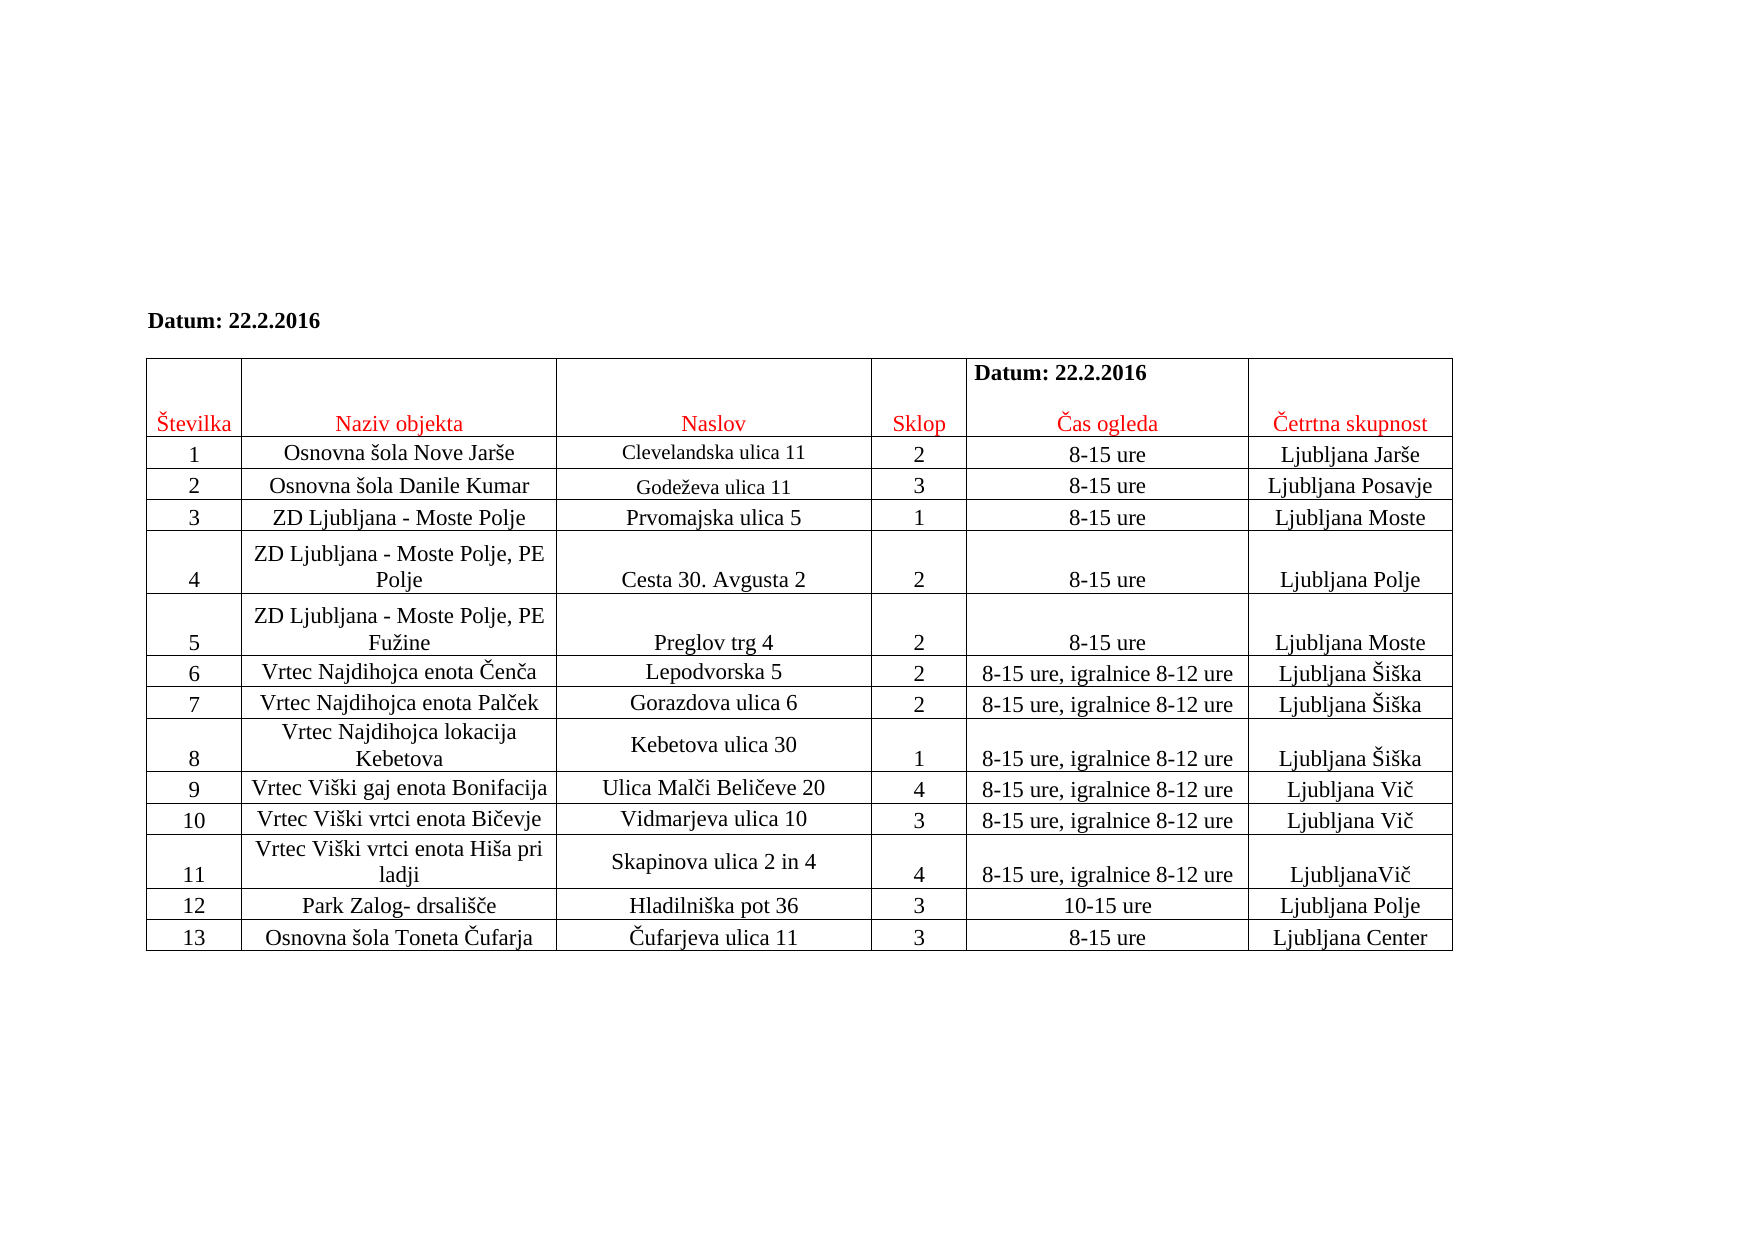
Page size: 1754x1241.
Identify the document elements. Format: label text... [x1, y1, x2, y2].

table_cell 3 [872, 889, 966, 919]
table_cell Ljubljana Vič [1249, 772, 1452, 802]
table_cell ZD Ljubljana - Moste Polje, PE Fužine [242, 594, 556, 655]
table_cell Ljubljana Polje [1249, 531, 1452, 592]
table_cell Cesta 30. Avgusta 2 [557, 531, 871, 592]
table_cell Lepodvorska 5 [557, 656, 871, 686]
table_cell 2 [872, 594, 966, 655]
table_cell Osnovna šola Danile Kumar [242, 469, 556, 499]
table_cell 10-15 ure [967, 889, 1248, 919]
table_header Številka [147, 359, 241, 436]
table_cell Ljubljana Šiška [1249, 687, 1452, 717]
table_cell 2 [147, 469, 241, 499]
table_cell 8-15 ure [967, 594, 1248, 655]
table_cell Ljubljana Polje [1249, 889, 1452, 919]
table_cell 8-15 ure, igralnice 8-12 ure [967, 719, 1248, 771]
table_cell ZD Ljubljana - Moste Polje, PE Polje [242, 531, 556, 592]
table_cell 7 [147, 687, 241, 717]
table_cell Vrtec Najdihojca lokacija Kebetova [242, 719, 556, 771]
table_cell Skapinova ulica 2 in 4 [557, 835, 871, 887]
text Datum: 22.2.2016 [148, 307, 1606, 333]
table_cell Osnovna šola Toneta Čufarja [242, 920, 556, 950]
table_cell Čufarjeva ulica 11 [557, 920, 871, 950]
table_cell Ljubljana Center [1249, 920, 1452, 950]
table_cell 8-15 ure [967, 437, 1248, 467]
table_cell Vrtec Viški vrtci enota Bičevje [242, 804, 556, 834]
table_cell 8-15 ure, igralnice 8-12 ure [967, 656, 1248, 686]
table_cell 5 [147, 594, 241, 655]
table_cell 4 [872, 835, 966, 887]
table_header Naziv objekta [242, 359, 556, 436]
table_cell Vidmarjeva ulica 10 [557, 804, 871, 834]
table_cell 6 [147, 656, 241, 686]
table_cell 8 [147, 719, 241, 771]
table_cell Ljubljana Jarše [1249, 437, 1452, 467]
table_header Četrtna skupnost [1249, 359, 1452, 436]
table_cell 8-15 ure, igralnice 8-12 ure [967, 804, 1248, 834]
table_cell 12 [147, 889, 241, 919]
table_cell 2 [872, 687, 966, 717]
table_cell 3 [147, 500, 241, 530]
table_cell 1 [147, 437, 241, 467]
table_cell Gorazdova ulica 6 [557, 687, 871, 717]
table_header Sklop [872, 359, 966, 436]
table_cell Ljubljana Vič [1249, 804, 1452, 834]
table_cell Vrtec Viški vrtci enota Hiša pri ladji [242, 835, 556, 887]
table_cell Vrtec Najdihojca enota Čenča [242, 656, 556, 686]
table_cell 4 [147, 531, 241, 592]
table_cell 8-15 ure [967, 469, 1248, 499]
table_cell Hladilniška pot 36 [557, 889, 871, 919]
table_cell Vrtec Najdihojca enota Palček [242, 687, 556, 717]
table_cell Osnovna šola Nove Jarše [242, 437, 556, 467]
table_cell 1 [872, 500, 966, 530]
table_cell 11 [147, 835, 241, 887]
table_cell 8-15 ure [967, 920, 1248, 950]
table_cell 10 [147, 804, 241, 834]
table_cell 3 [872, 920, 966, 950]
table_cell 4 [872, 772, 966, 802]
table_cell Prvomajska ulica 5 [557, 500, 871, 530]
table_cell 8-15 ure [967, 500, 1248, 530]
table_cell 2 [872, 656, 966, 686]
table_cell 9 [147, 772, 241, 802]
table_cell 13 [147, 920, 241, 950]
table_cell Ljubljana Šiška [1249, 656, 1452, 686]
table_cell 8-15 ure, igralnice 8-12 ure [967, 835, 1248, 887]
table_cell Ljubljana Posavje [1249, 469, 1452, 499]
table_cell Park Zalog- drsališče [242, 889, 556, 919]
table_header Datum: 22.2.2016 Čas ogleda [967, 359, 1248, 436]
table_cell Ljubljana Moste [1249, 594, 1452, 655]
table_cell ZD Ljubljana - Moste Polje [242, 500, 556, 530]
table_cell Godeževa ulica 11 [557, 469, 871, 499]
table_cell 8-15 ure, igralnice 8-12 ure [967, 687, 1248, 717]
table_cell 1 [872, 719, 966, 771]
table_cell Kebetova ulica 30 [557, 719, 871, 771]
table_cell LjubljanaVič [1249, 835, 1452, 887]
table_cell Clevelandska ulica 11 [557, 437, 871, 467]
table_cell Ljubljana Šiška [1249, 719, 1452, 771]
table_cell 2 [872, 437, 966, 467]
table_cell 8-15 ure [967, 531, 1248, 592]
table_cell 3 [872, 804, 966, 834]
table_cell 2 [872, 531, 966, 592]
table_cell Ljubljana Moste [1249, 500, 1452, 530]
table_cell Preglov trg 4 [557, 594, 871, 655]
table_cell Ulica Malči Beličeve 20 [557, 772, 871, 802]
table_cell 3 [872, 469, 966, 499]
table_cell 8-15 ure, igralnice 8-12 ure [967, 772, 1248, 802]
table_header Naslov [557, 359, 871, 436]
table_cell Vrtec Viški gaj enota Bonifacija [242, 772, 556, 802]
